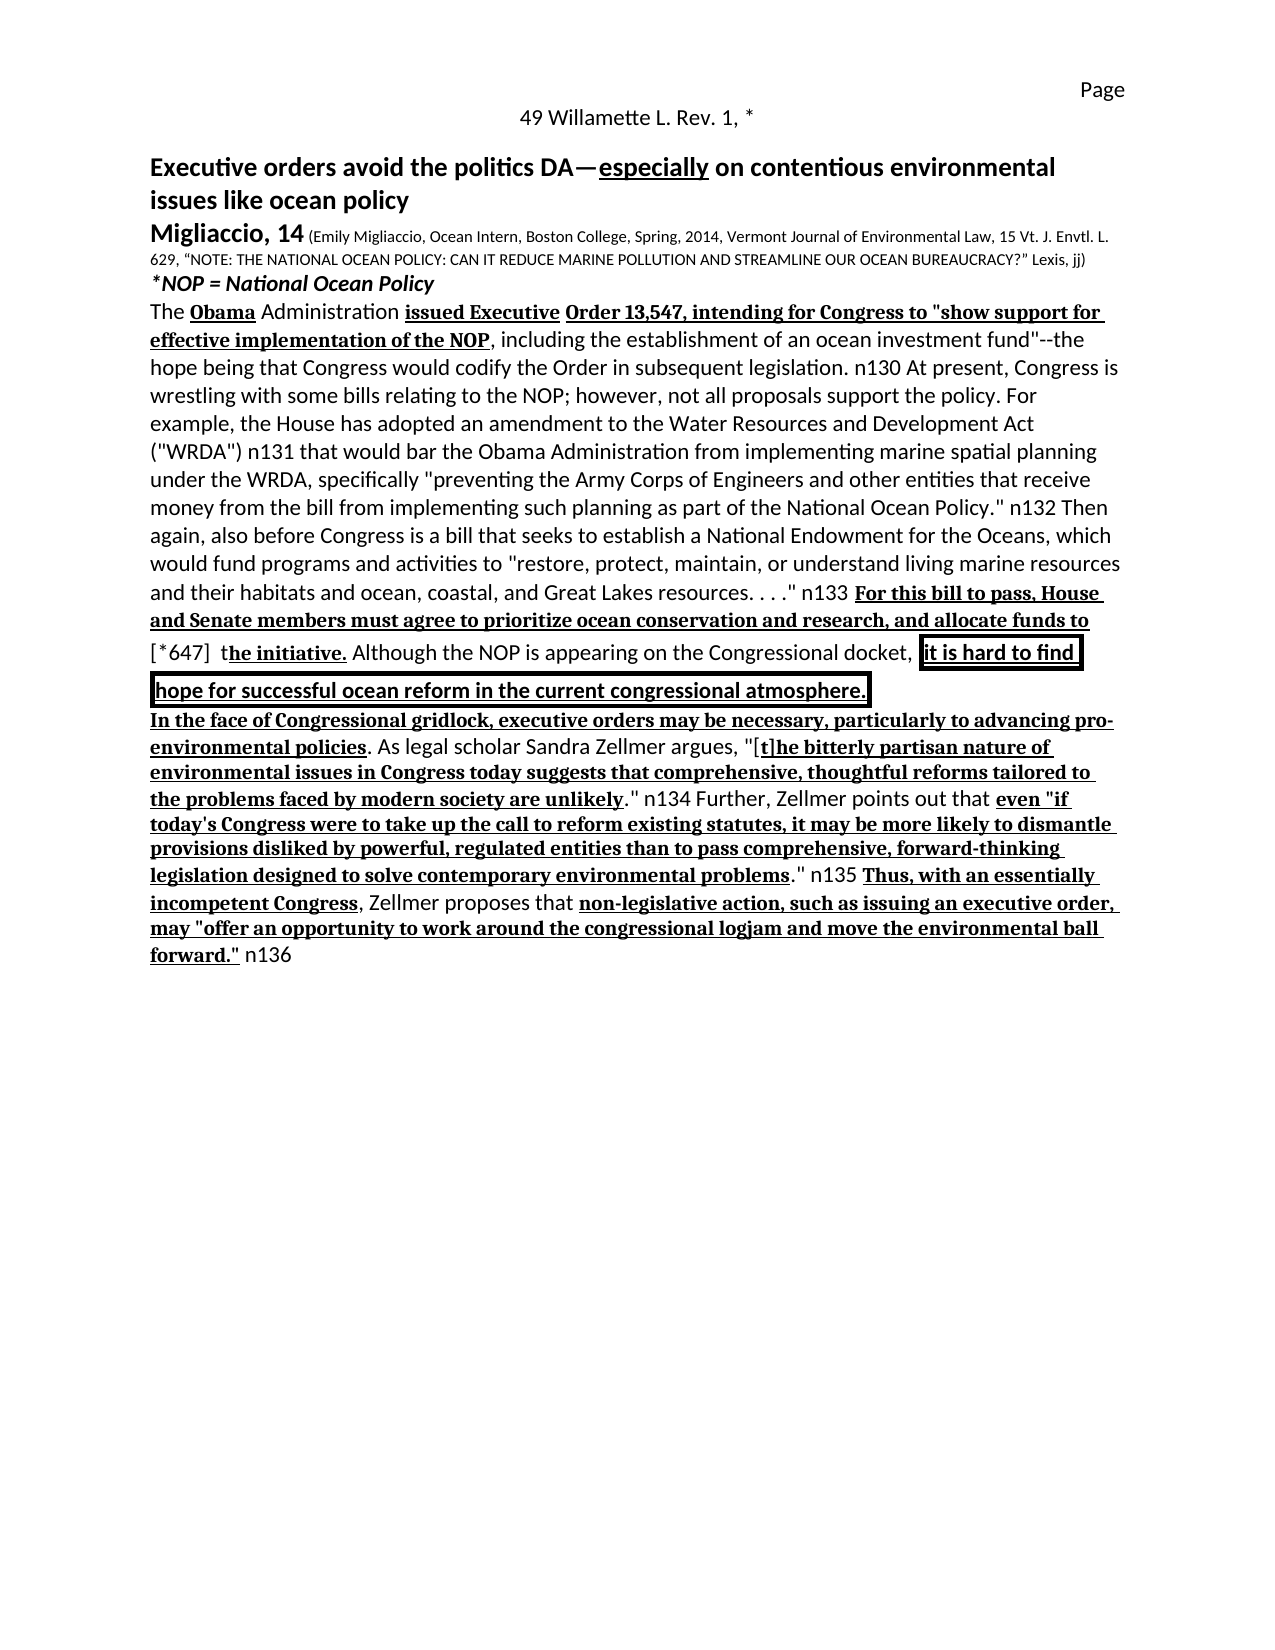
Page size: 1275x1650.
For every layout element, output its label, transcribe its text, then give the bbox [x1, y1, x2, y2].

text Migliaccio, 14 (Emily Migliaccio, Ocean Intern, Boston College, Spring, 2014, Vermont Journal of Environmental Law, 15 Vt. J. Envtl. L. 629, “NOTE: THE NATIONAL OCEAN POLICY: CAN IT REDUCE MARINE POLLUTION AND STREAMLINE OUR OCEAN BUREAUCRACY?” Lexis, jj) [150, 216, 1125, 269]
subtitle Executive orders avoid the politics DA—especially on contentious environmental issues like ocean policy [150, 150, 1125, 216]
text In the face of Congressional gridlock, executive orders may be necessary, particularly to advancing pro-environmental policies. As legal scholar Sandra Zellmer argues, "[t]he bitterly partisan nature of environmental issues in Congress today suggests that comprehensive, thoughtful reforms tailored to the problems faced by modern society are unlikely." n134 Further, Zellmer points out that even "if today's Congress were to take up the call to reform existing statutes, it may be more likely to dismantle provisions disliked by powerful, regulated entities than to pass comprehensive, forward-thinking legislation designed to solve contemporary environmental problems." n135 Thus, with an essentially incompetent Congress, Zellmer proposes that non-legislative action, such as issuing an executive order, may "offer an opportunity to work around the congressional logjam and move the environmental ball forward." n136 [150, 708, 1125, 968]
text *NOP = National Ocean Policy [150, 269, 1125, 297]
text The Obama Administration issued Executive Order 13,547, intending for Congress to "show support for effective implementation of the NOP, including the establishment of an ocean investment fund"--the hope being that Congress would codify the Order in subsequent legislation. n130 At present, Congress is wrestling with some bills relating to the NOP; however, not all proposals support the policy. For example, the House has adopted an amendment to the Water Resources and Development Act ("WRDA") n131 that would bar the Obama Administration from implementing marine spatial planning under the WRDA, specifically "preventing the Army Corps of Engineers and other entities that receive money from the bill from implementing such planning as part of the National Ocean Policy." n132 Then again, also before Congress is a bill that seeks to establish a National Endowment for the Oceans, which would fund programs and activities to "restore, protect, maintain, or understand living marine resources and their habitats and ocean, coastal, and Great Lakes resources. . . ." n133 For this bill to pass, House and Senate members must agree to prioritize ocean conservation and research, and allocate funds to [*647] the initiative. Although the NOP is appearing on the Congressional docket, it is hard to find hope for successful ocean reform in the current congressional atmosphere. [150, 297, 1125, 708]
